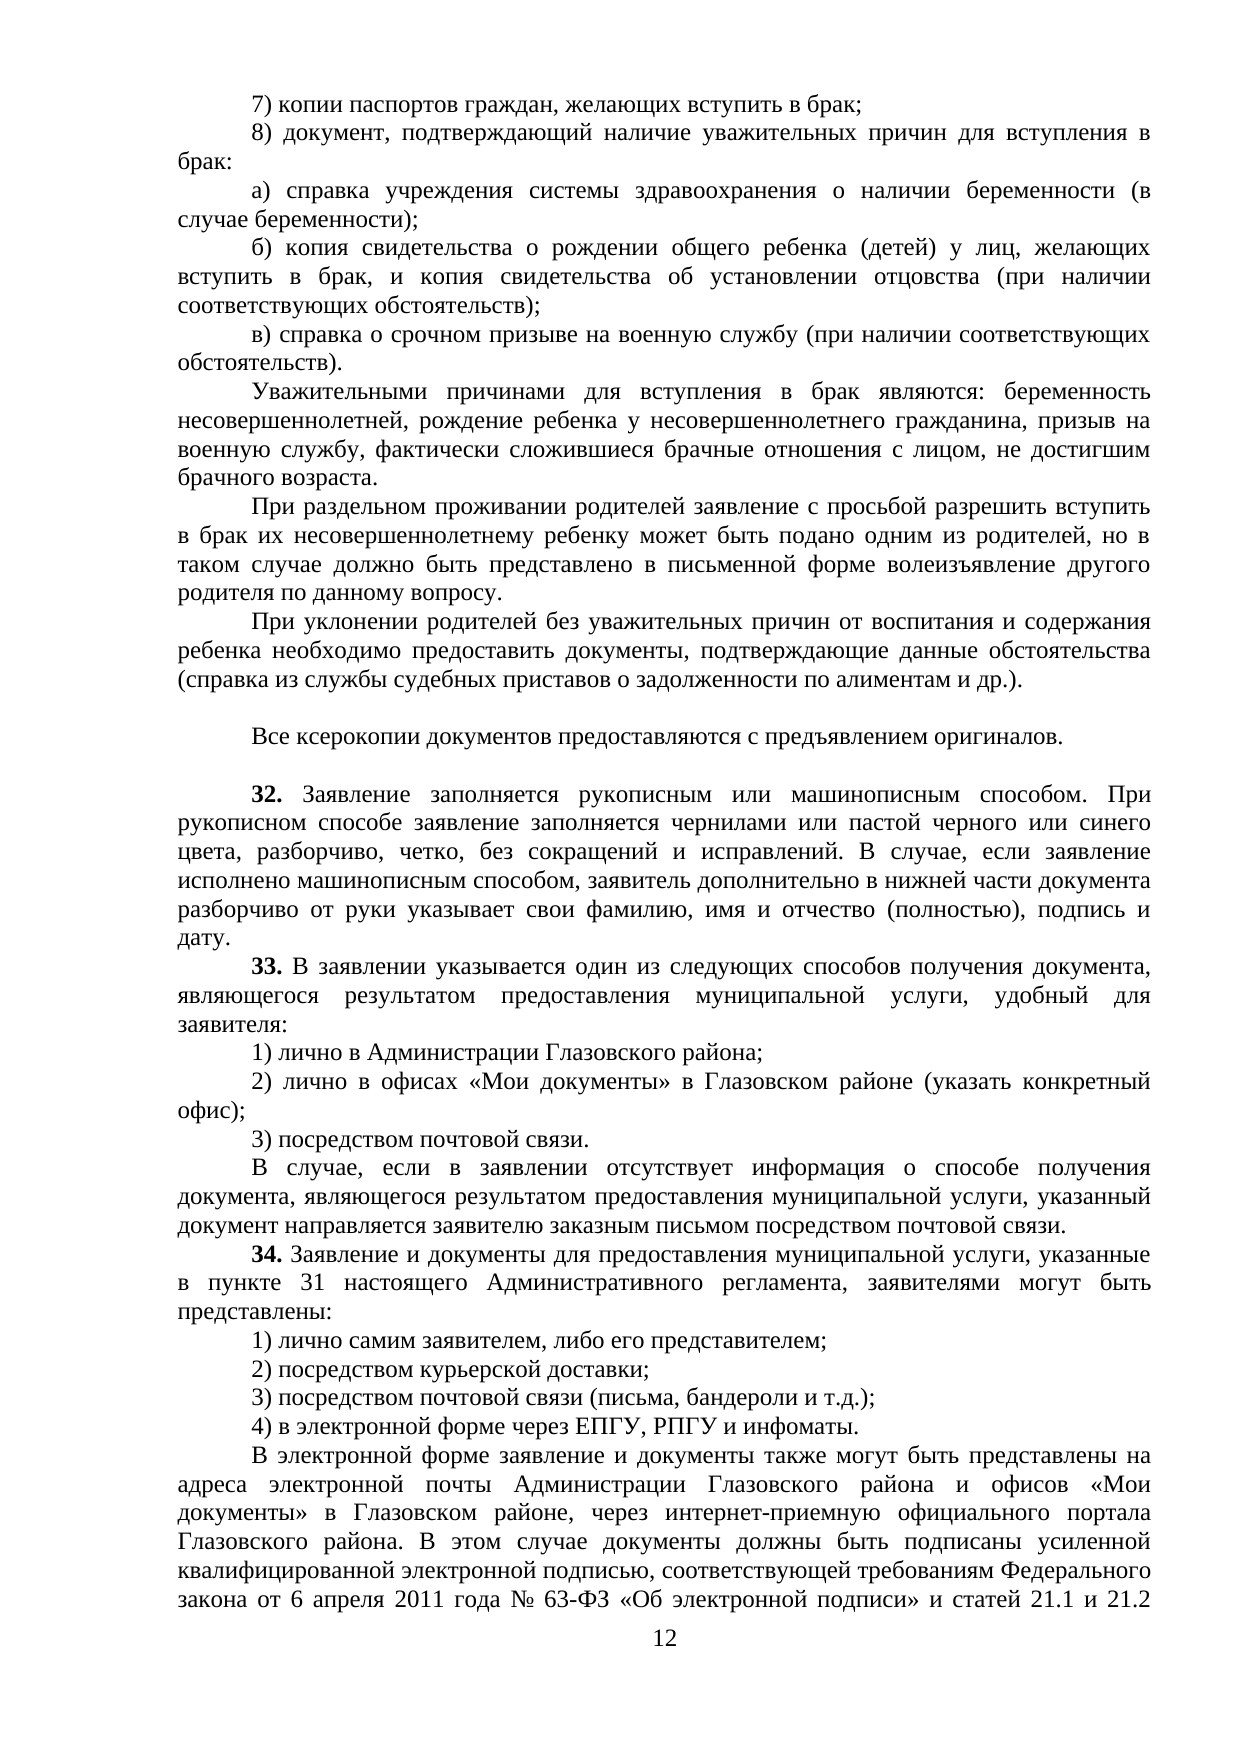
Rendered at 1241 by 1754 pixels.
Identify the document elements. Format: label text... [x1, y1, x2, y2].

text б) копия свидетельства о рождении общего ребенка (детей) у лиц, желающих вступить в брак, и копия свидетельства об установлении отцовства (при наличии соответствующих обстоятельств); [177, 232, 1152, 319]
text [177, 1440, 1152, 1612]
text 2) лично в офисах «Мои документы» в Глазовском районе (указать конкретный офис); [177, 1066, 1152, 1124]
text 1) лично в Администрации Глазовского района; [177, 1037, 1152, 1066]
text 34. Заявление и документы для предоставления муниципальной услуги, указанные в пункте 31 настоящего Административного регламента, заявителями могут быть представлены: [177, 1239, 1152, 1325]
text При уклонении родителей без уважительных причин от воспитания и содержания ребенка необходимо предоставить документы, подтверждающие данные обстоятельства (справка из службы судебных приставов о задолженности по алиментам и др.). [177, 606, 1152, 692]
text 3) посредством почтовой связи. [177, 1124, 1152, 1152]
text а) справка учреждения системы здравоохранения о наличии беременности (в случае беременности); [177, 175, 1152, 232]
text 4) в электронной форме через ЕПГУ, РПГУ и инфоматы. [177, 1411, 1152, 1440]
text 2) посредством курьерской доставки; [177, 1354, 1152, 1382]
text Уважительными причинами для вступления в брак являются: беременность несовершеннолетней, рождение ребенка у несовершеннолетнего гражданина, призыв на военную службу, фактически сложившиеся брачные отношения с лицом, не достигшим брачного возраста. [177, 376, 1152, 491]
text 8) документ, подтверждающий наличие уважительных причин для вступления в брак: [177, 117, 1152, 175]
text 32. Заявление заполняется рукописным или машинописным способом. При рукописном способе заявление заполняется чернилами или пастой черного или синего цвета, разборчиво, четко, без сокращений и исправлений. В случае, если заявление исполнено машинописным способом, заявитель дополнительно в нижней части документа разборчиво от руки указывает свои фамилию, имя и отчество (полностью), подпись и дату. [177, 779, 1152, 951]
text 7) копии паспортов граждан, желающих вступить в брак; [177, 89, 1152, 117]
text в) справка о срочном призыве на военную службу (при наличии соответствующих обстоятельств). [177, 319, 1152, 376]
text 3) посредством почтовой связи (письма, бандероли и т.д.); [177, 1382, 1152, 1411]
text Все ксерокопии документов предоставляются с предъявлением оригиналов. [177, 721, 1152, 750]
text 33. В заявлении указывается один из следующих способов получения документа, являющегося результатом предоставления муниципальной услуги, удобный для заявителя: [177, 951, 1152, 1037]
text В случае, если в заявлении отсутствует информация о способе получения документа, являющегося результатом предоставления муниципальной услуги, указанный документ направляется заявителю заказным письмом посредством почтовой связи. [177, 1152, 1152, 1239]
text При раздельном проживании родителей заявление с просьбой разрешить вступить в брак их несовершеннолетнему ребенку может быть подано одним из родителей, но в таком случае должно быть представлено в письменной форме волеизъявление другого родителя по данному вопросу. [177, 491, 1152, 606]
text 1) лично самим заявителем, либо его представителем; [177, 1325, 1152, 1354]
